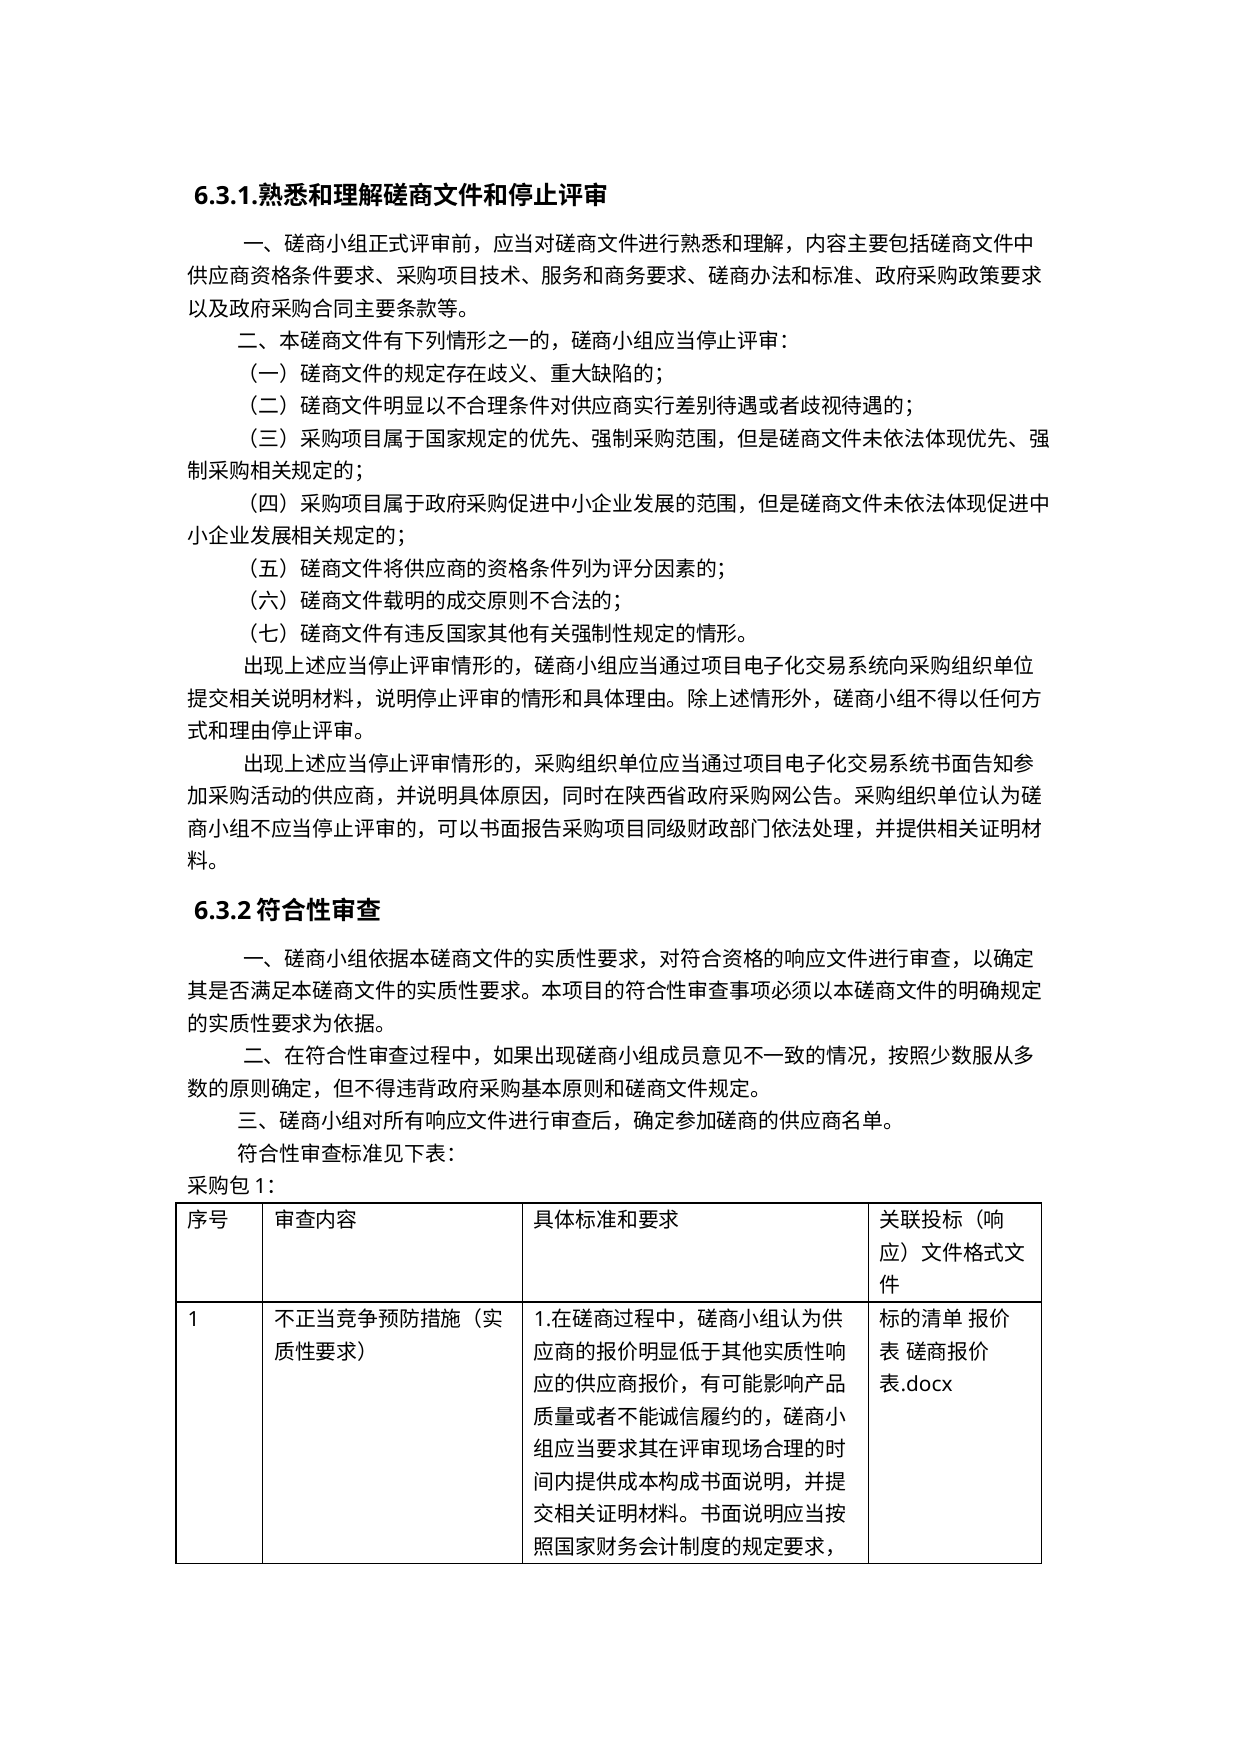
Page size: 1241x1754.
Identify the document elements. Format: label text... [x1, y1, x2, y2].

text 6.3.2符合性审查 [187, 877, 1053, 942]
table_cell 不正当竞争预防措施（实质性要求） [263, 1303, 522, 1563]
text （一）磋商文件的规定存在歧义、重大缺陷的； [187, 357, 1053, 389]
table_header 序号 [177, 1204, 262, 1301]
table_header 审查内容 [263, 1204, 522, 1301]
text （三）采购项目属于国家规定的优先、强制采购范围，但是磋商文件未依法体现优先、强制采购相关规定的； [187, 422, 1053, 487]
table_header 具体标准和要求 [523, 1204, 868, 1301]
text 二、本磋商文件有下列情形之一的，磋商小组应当停止评审： [187, 324, 1053, 357]
text 6.3.1.熟悉和理解磋商文件和停止评审 [187, 162, 1053, 227]
text （二）磋商文件明显以不合理条件对供应商实行差别待遇或者歧视待遇的； [187, 389, 1053, 422]
text （五）磋商文件将供应商的资格条件列为评分因素的； [187, 552, 1053, 584]
table_cell 1 [177, 1303, 262, 1563]
text 一、磋商小组依据本磋商文件的实质性要求，对符合资格的响应文件进行审查，以确定其是否满足本磋商文件的实质性要求。本项目的符合性审查事项必须以本磋商文件的明确规定的实质性要求为依据。 [187, 942, 1053, 1039]
text 出现上述应当停止评审情形的，采购组织单位应当通过项目电子化交易系统书面告知参加采购活动的供应商，并说明具体原因，同时在陕西省政府采购网公告。采购组织单位认为磋商小组不应当停止评审的，可以书面报告采购项目同级财政部门依法处理，并提供相关证明材料。 [187, 747, 1053, 877]
text （四）采购项目属于政府采购促进中小企业发展的范围，但是磋商文件未依法体现促进中小企业发展相关规定的； [187, 487, 1053, 552]
text 一、磋商小组正式评审前，应当对磋商文件进行熟悉和理解，内容主要包括磋商文件中供应商资格条件要求、采购项目技术、服务和商务要求、磋商办法和标准、政府采购政策要求以及政府采购合同主要条款等。 [187, 227, 1053, 324]
text 二、在符合性审查过程中，如果出现磋商小组成员意见不一致的情况，按照少数服从多数的原则确定，但不得违背政府采购基本原则和磋商文件规定。 [187, 1039, 1053, 1104]
text （六）磋商文件载明的成交原则不合法的； [187, 584, 1053, 617]
table_cell 标的清单 报价表 磋商报价表.docx [869, 1303, 1041, 1563]
text 三、磋商小组对所有响应文件进行审查后，确定参加磋商的供应商名单。 [187, 1104, 1053, 1137]
text 采购包1： [187, 1169, 1053, 1202]
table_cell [523, 1303, 868, 1563]
table_header 关联投标（响应）文件格式文件 [869, 1204, 1041, 1301]
text 符合性审查标准见下表： [187, 1137, 1053, 1169]
text （七）磋商文件有违反国家其他有关强制性规定的情形。 [187, 617, 1053, 649]
text 出现上述应当停止评审情形的，磋商小组应当通过项目电子化交易系统向采购组织单位提交相关说明材料，说明停止评审的情形和具体理由。除上述情形外，磋商小组不得以任何方式和理由停止评审。 [187, 649, 1053, 747]
